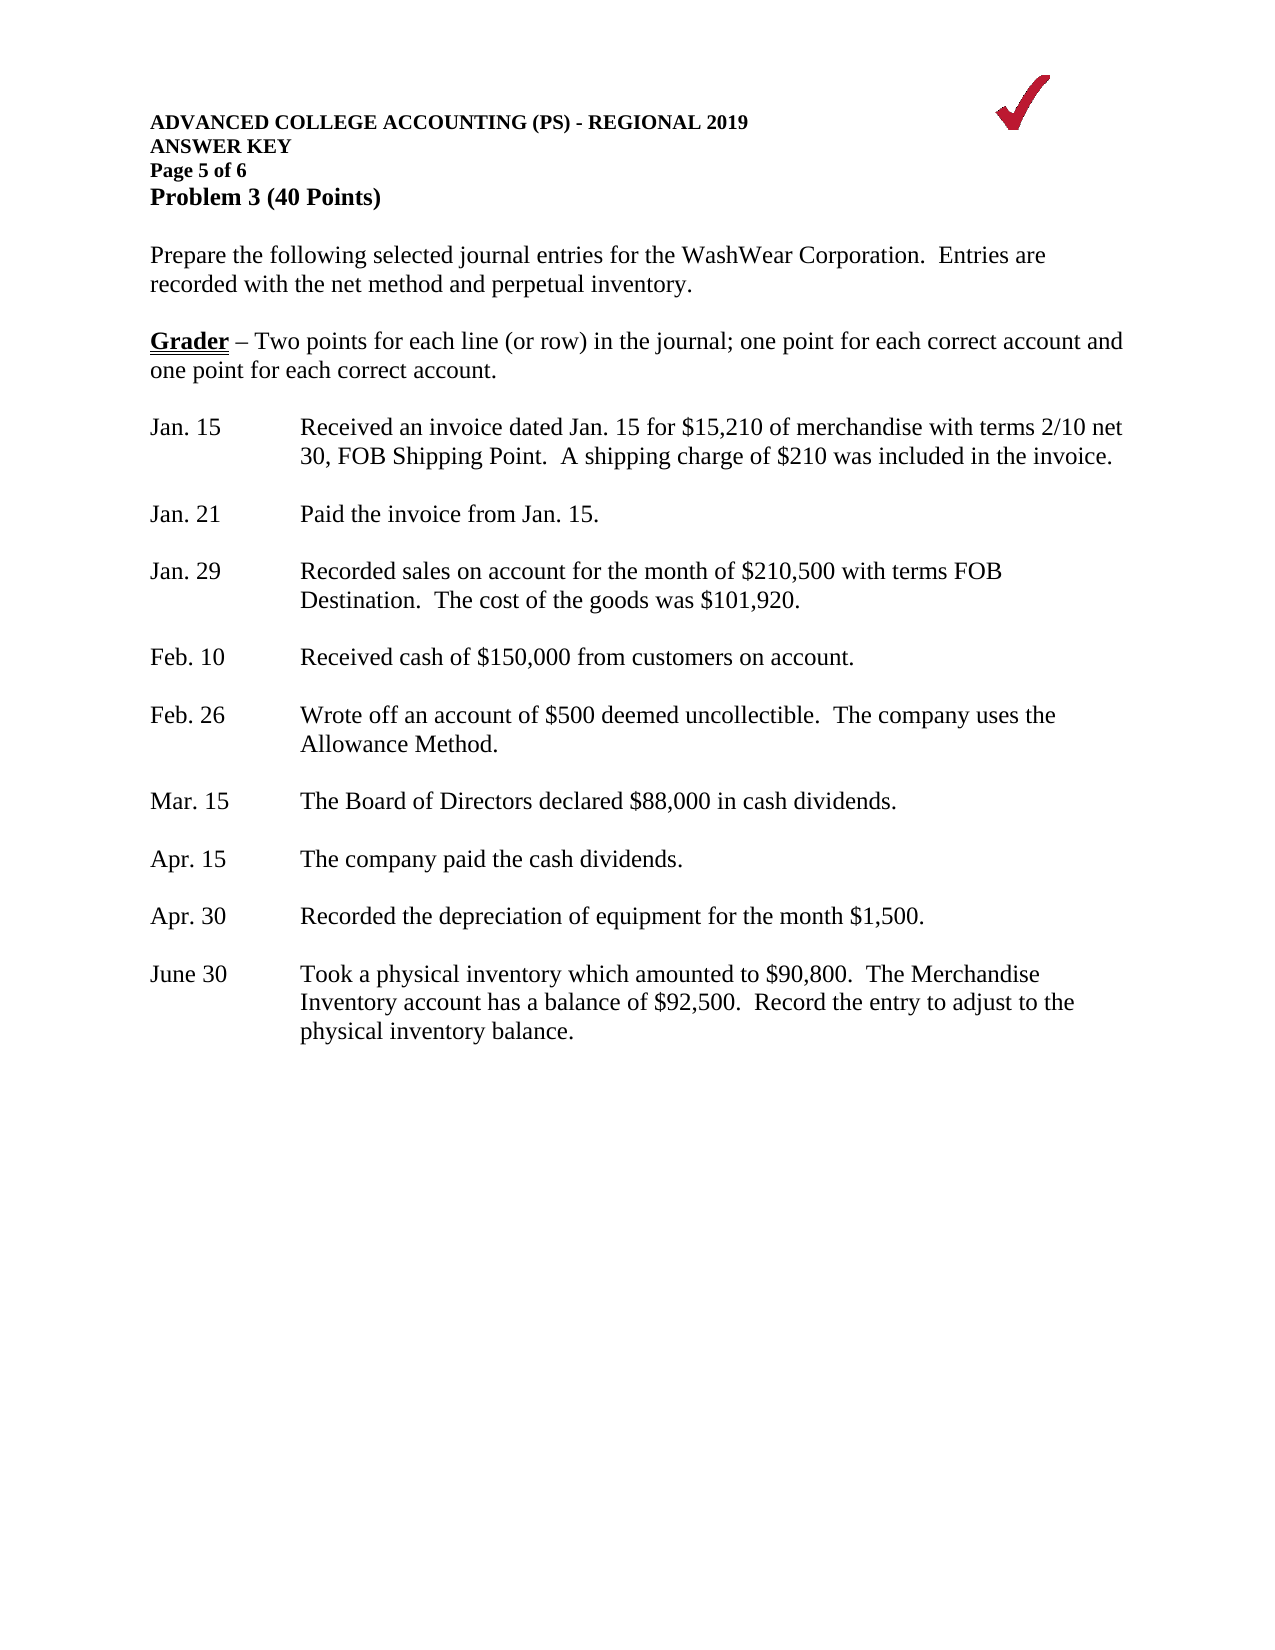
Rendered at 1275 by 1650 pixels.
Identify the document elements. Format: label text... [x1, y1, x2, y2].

text Mar. 15 The Board of Directors declared $88,000 in cash dividends. [150, 786, 1125, 815]
text Jan. 15 Received an invoice dated Jan. 15 for $15,210 of merchandise with terms 2/10 net 30, FOB Shipping Point. A shipping charge of $210 was included in the invoice. [150, 412, 1125, 470]
text Apr. 30 Recorded the depreciation of equipment for the month $1,500. [150, 901, 1125, 930]
text Jan. 21 Paid the invoice from Jan. 15. [150, 499, 1125, 527]
text Prepare the following selected journal entries for the WashWear Corporation. Entries are recorded with the net method and perpetual inventory. [150, 240, 1125, 297]
text Apr. 15 The company paid the cash dividends. [150, 844, 1125, 872]
text June 30 Took a physical inventory which amounted to $90,800. The Merchandise Inventory account has a balance of $92,500. Record the entry to adjust to the physical inventory balance. [150, 959, 1125, 1045]
picture [995, 75, 1050, 130]
text Grader – Two points for each line (or row) in the journal; one point for each correct account and one point for each correct account. [150, 326, 1125, 384]
text Feb. 10 Received cash of $150,000 from customers on account. [150, 642, 1125, 671]
text Jan. 29 Recorded sales on account for the month of $210,500 with terms FOB Destination. The cost of the goods was $101,920. [150, 556, 1125, 614]
text Problem 3 (40 Points) [150, 182, 1125, 211]
text Feb. 26 Wrote off an account of $500 deemed uncollectible. The company uses the Allowance Method. [150, 700, 1125, 757]
